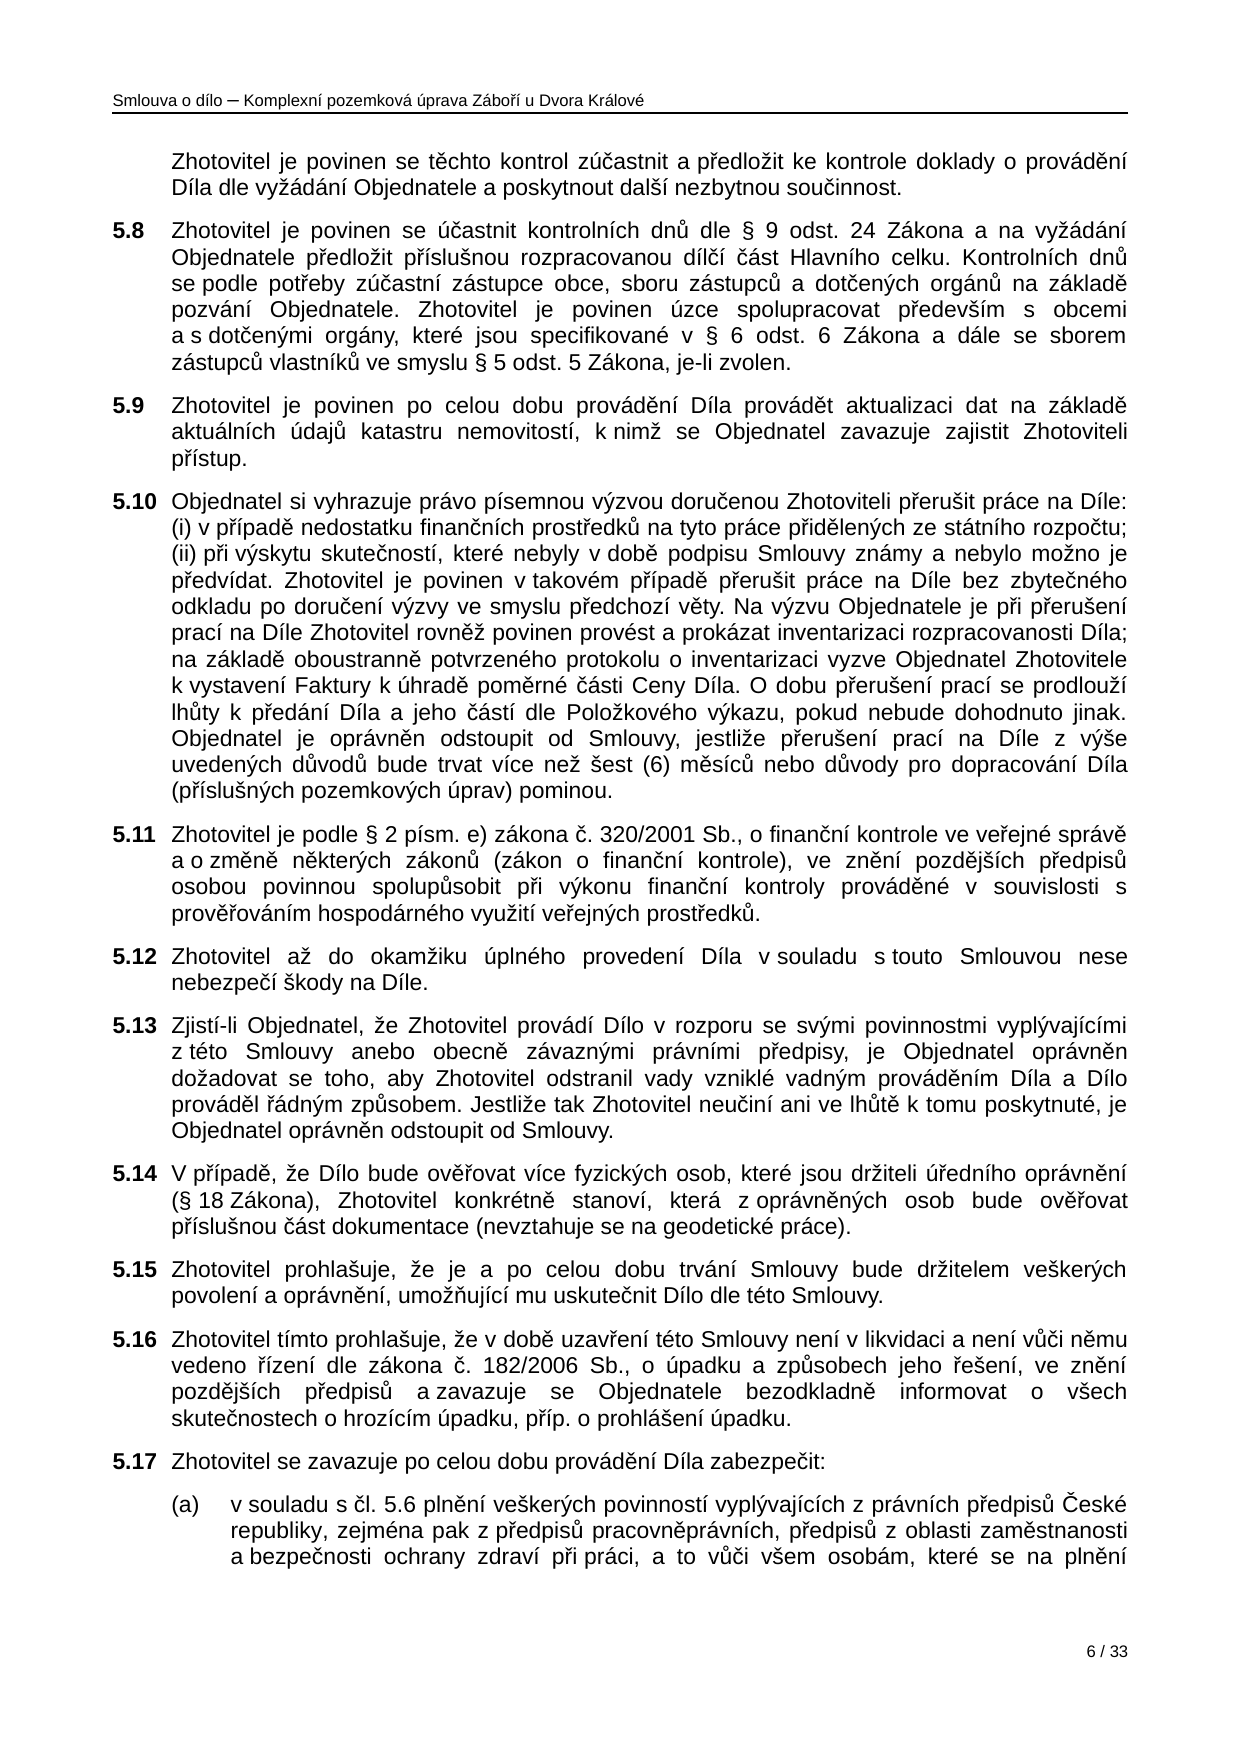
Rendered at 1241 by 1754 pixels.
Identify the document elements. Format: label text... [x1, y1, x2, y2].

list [171, 1491, 1128, 1570]
text Zhotovitel je podle § 2 písm. e) zákona č. 320/2001 Sb., o finanční kontrole ve veřejné správě a o změně některých zákonů (zákon o finanční kontrole), ve znění pozdějších předpisů osobou povinnou spolupůsobit při výkonu finanční kontroly prováděné v souvislosti s prověřováním hospodárného využití veřejných prostředků. [112, 821, 1128, 926]
text Zhotovitel prohlašuje, že je a po celou dobu trvání Smlouvy bude držitelem veškerých povolení a oprávnění, umožňující mu uskutečnit Dílo dle této Smlouvy. [112, 1256, 1128, 1309]
text Zjistí-li Objednatel, že Zhotovitel provádí Dílo v rozporu se svými povinnostmi vyplývajícími z této Smlouvy anebo obecně závaznými právními předpisy, je Objednatel oprávněn dožadovat se toho, aby Zhotovitel odstranil vady vzniklé vadným prováděním Díla a Dílo prováděl řádným způsobem. Jestliže tak Zhotovitel neučiní ani ve lhůtě k tomu poskytnuté, je Objednatel oprávněn odstoupit od Smlouvy. [112, 1012, 1128, 1144]
text V případě, že Dílo bude ověřovat více fyzických osob, které jsou držiteli úředního oprávnění (§ 18 Zákona), Zhotovitel konkrétně stanoví, která z oprávněných osob bude ověřovat příslušnou část dokumentace (nevztahuje se na geodetické práce). [112, 1160, 1128, 1239]
text Zhotovitel je povinen se účastnit kontrolních dnů dle § 9 odst. 24 Zákona a na vyžádání Objednatele předložit příslušnou rozpracovanou dílčí část Hlavního celku. Kontrolních dnů se podle potřeby zúčastní zástupce obce, sboru zástupců a dotčených orgánů na základě pozvání Objednatele. Zhotovitel je povinen úzce spolupracovat především s obcemi a s dotčenými orgány, které jsou specifikované v § 6 odst. 6 Zákona a dále se sborem zástupců vlastníků ve smyslu § 5 odst. 5 Zákona, je-li zvolen. [112, 217, 1128, 375]
text Zhotovitel až do okamžiku úplného provedení Díla v souladu s touto Smlouvou nese nebezpečí škody na Díle. [112, 943, 1128, 995]
text Zhotovitel je povinen po celou dobu provádění Díla provádět aktualizaci dat na základě aktuálních údajů katastru nemovitostí, k nimž se Objednatel zavazuje zajistit Zhotoviteli přístup. [112, 392, 1128, 471]
text Zhotovitel tímto prohlašuje, že v době uzavření této Smlouvy není v likvidaci a není vůči němu vedeno řízení dle zákona č. 182/2006 Sb., o úpadku a způsobech jeho řešení, ve znění pozdějších předpisů a zavazuje se Objednatele bezodkladně informovat o všech skutečnostech o hrozícím úpadku, příp. o prohlášení úpadku. [112, 1326, 1128, 1431]
text Zhotovitel se zavazuje po celou dobu provádění Díla zabezpečit: [112, 1448, 1128, 1474]
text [112, 148, 1128, 200]
text Objednatel si vyhrazuje právo písemnou výzvou doručenou Zhotoviteli přerušit práce na Díle: (i) v případě nedostatku finančních prostředků na tyto práce přidělených ze státního rozpočtu; (ii) při výskytu skutečností, které nebyly v době podpisu Smlouvy známy a nebylo možno je předvídat. Zhotovitel je povinen v takovém případě přerušit práce na Díle bez zbytečného odkladu po doručení výzvy ve smyslu předchozí věty. Na výzvu Objednatele je při přerušení prací na Díle Zhotovitel rovněž povinen provést a prokázat inventarizaci rozpracovanosti Díla; na základě oboustranně potvrzeného protokolu o inventarizaci vyzve Objednatel Zhotovitele k vystavení Faktury k úhradě poměrné části Ceny Díla. O dobu přerušení prací se prodlouží lhůty k předání Díla a jeho částí dle Položkového výkazu, pokud nebude dohodnuto jinak. Objednatel je oprávněn odstoupit od Smlouvy, jestliže přerušení prací na Díle z výše uvedených důvodů bude trvat více než šest (6) měsíců nebo důvody pro dopracování Díla (příslušných pozemkových úprav) pominou. [112, 488, 1128, 804]
